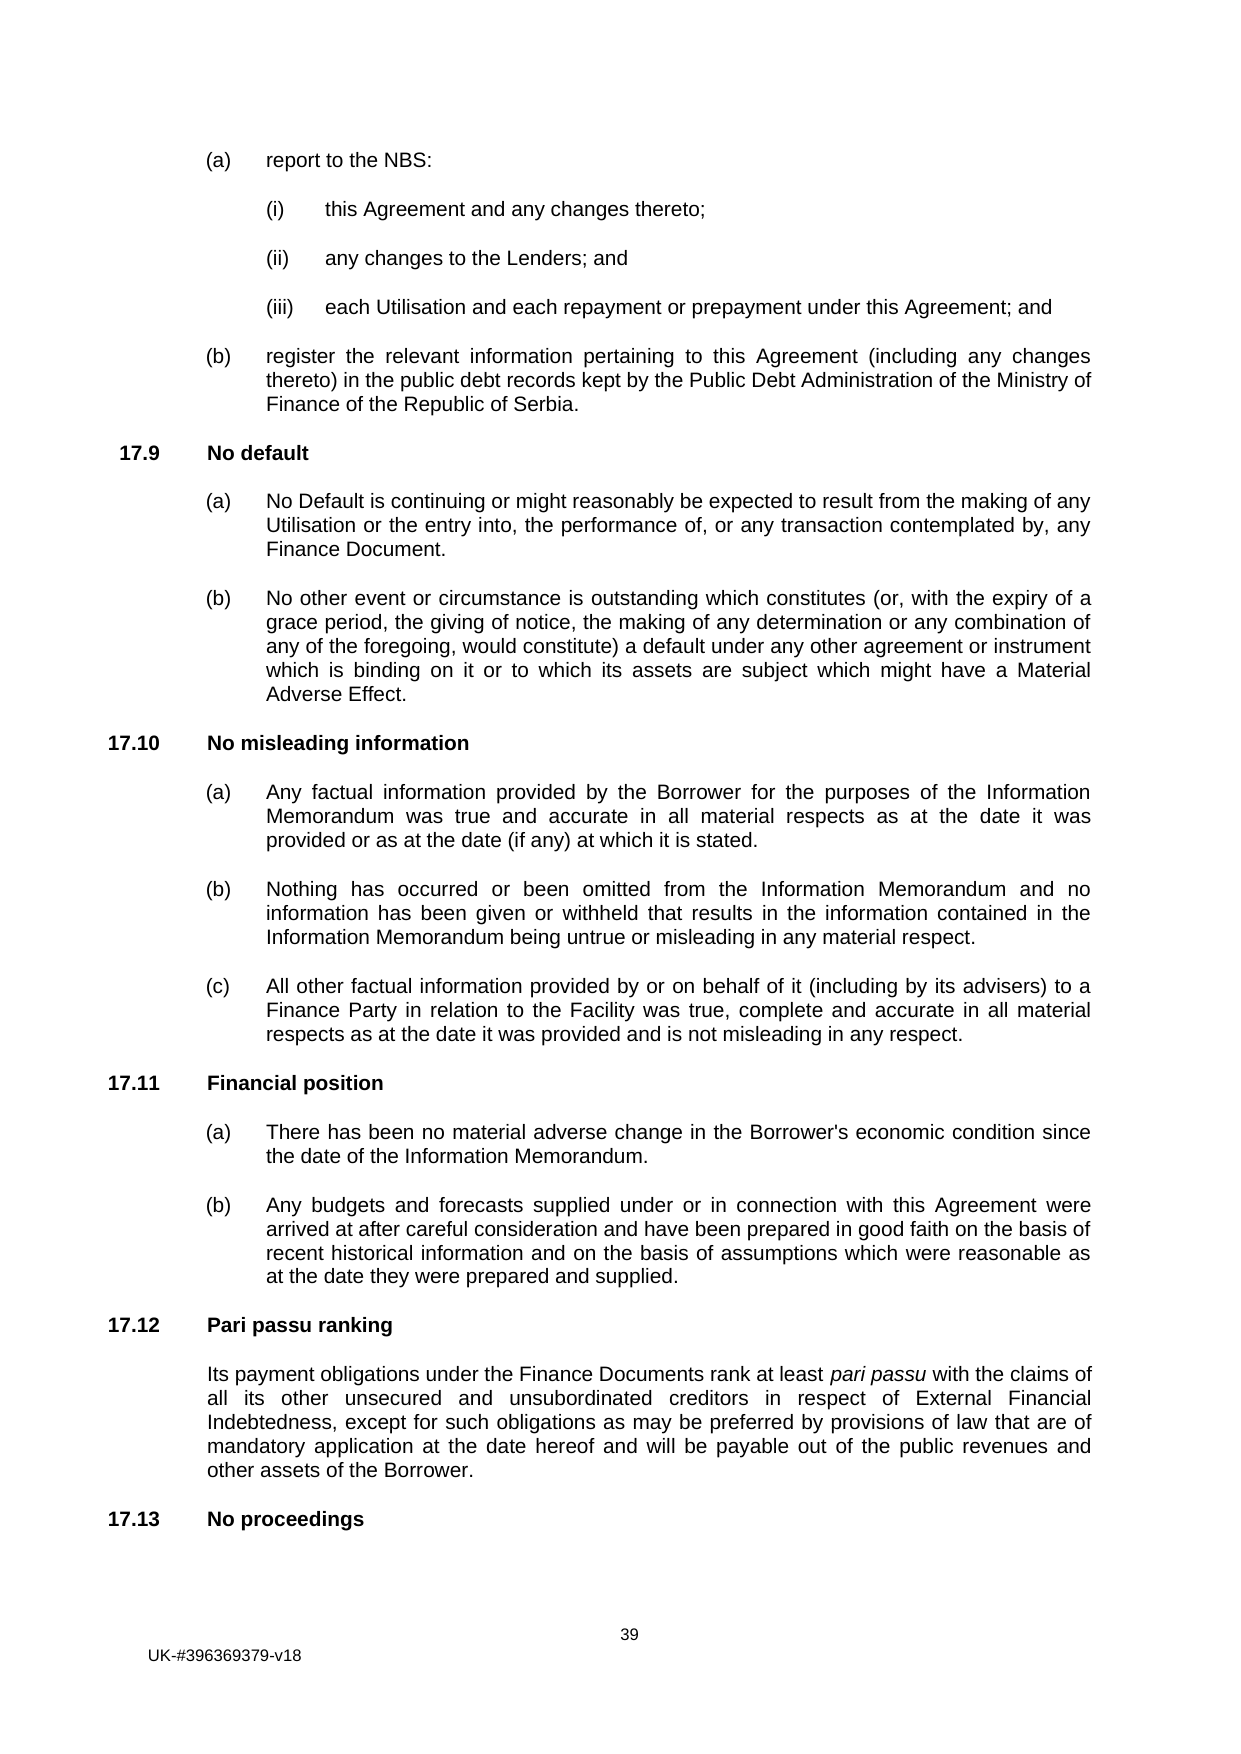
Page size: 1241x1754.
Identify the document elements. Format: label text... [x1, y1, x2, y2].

text any changes to the Lenders; and [266, 246, 1092, 269]
text No Default is continuing or might reasonably be expected to result from the making of any Utilisation or the entry into, the performance of, or any transaction contemplated by, any Finance Document. [206, 489, 1092, 561]
text each Utilisation and each repayment or prepayment under this Agreement; and [266, 294, 1092, 318]
text No default [160, 440, 1092, 464]
text There has been no material adverse change in the Borrower's economic condition since the date of the Information Memorandum. [206, 1119, 1092, 1167]
text Financial position [160, 1071, 1092, 1094]
text Nothing has occurred or been omitted from the Information Memorandum and no information has been given or withheld that results in the information contained in the Information Memorandum being untrue or misleading in any material respect. [206, 877, 1092, 949]
text Pari passu ranking [160, 1313, 1092, 1337]
text Any budgets and forecasts supplied under or in connection with this Agreement were arrived at after careful consideration and have been prepared in good faith on the basis of recent historical information and on the basis of assumptions which were reasonable as at the date they were prepared and supplied. [206, 1192, 1092, 1288]
text this Agreement and any changes thereto; [266, 197, 1092, 221]
text Any factual information provided by the Borrower for the purposes of the Information Memorandum was true and accurate in all material respects as at the date it was provided or as at the date (if any) at which it is stated. [206, 780, 1092, 852]
text No misleading information [160, 731, 1092, 755]
text No other event or circumstance is outstanding which constitutes (or, with the expiry of a grace period, the giving of notice, the making of any determination or any combination of any of the foregoing, would constitute) a default under any other agreement or instrument which is binding on it or to which its assets are subject which might have a Material Adverse Effect. [206, 586, 1092, 706]
text Its payment obligations under the Finance Documents rank at least pari passu with the claims of all its other unsecured and unsubordinated creditors in respect of External Financial Indebtedness, except for such obligations as may be preferred by provisions of law that are of mandatory application at the date hereof and will be payable out of the public revenues and other assets of the Borrower. [207, 1362, 1092, 1482]
text register the relevant information pertaining to this Agreement (including any changes thereto) in the public debt records kept by the Public Debt Administration of the Ministry of Finance of the Republic of Serbia. [206, 343, 1092, 415]
text report to the NBS: [206, 148, 1092, 172]
text No proceedings [160, 1507, 1092, 1531]
text All other factual information provided by or on behalf of it (including by its advisers) to a Finance Party in relation to the Facility was true, complete and accurate in all material respects as at the date it was provided and is not misleading in any respect. [206, 974, 1092, 1046]
